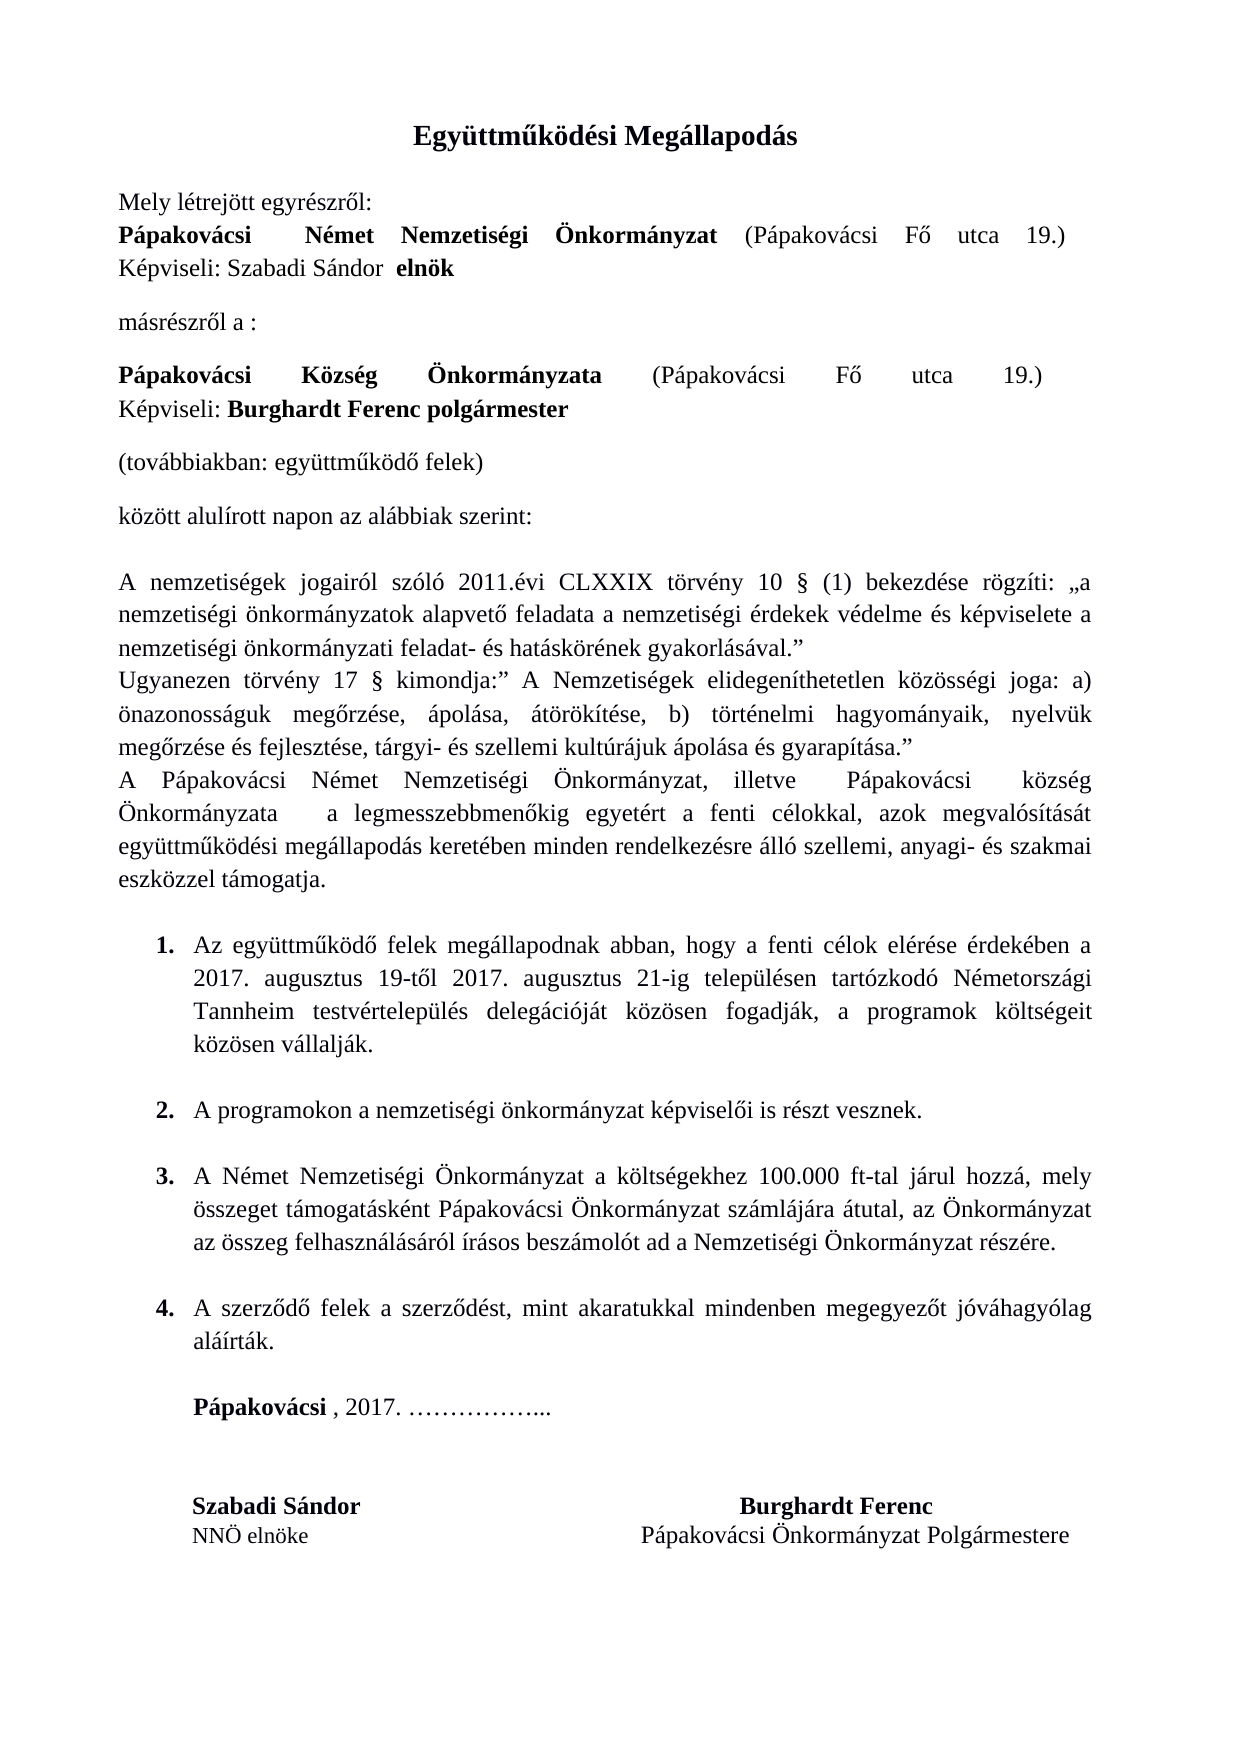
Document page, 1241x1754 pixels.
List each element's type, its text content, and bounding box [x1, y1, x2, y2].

list A Német Nemzetiségi Önkormányzat a költségekhez 100.000 ft-tal járul hozzá, mely összeget támogatásként Pápakovácsi Önkormányzat számlájára átutal, az Önkormányzat az összeg felhasználásáról írásos beszámolót ad a Nemzetiségi Önkormányzat részére. [156, 1161, 1092, 1256]
text Pápakovácsi Német Nemzetiségi Önkormányzat (Pápakovácsi Fő utca 19.) Képviseli: Szabadi Sándor elnök [118, 220, 1092, 282]
text A nemzetiségek jogairól szóló 2011.évi CLXXIX törvény 10 § (1) bekezdése rögzíti: „a nemzetiségi önkormányzatok alapvető feladata a nemzetiségi érdekek védelme és képviselete a nemzetiségi önkormányzati feladat- és hatáskörének gyakorlásával.” [118, 567, 1092, 661]
text másrészről a : [118, 307, 1092, 336]
text NNÖ elnöke Pápakovácsi Önkormányzat Polgármestere [118, 1520, 1092, 1549]
text A Pápakovácsi Német Nemzetiségi Önkormányzat, illetve Pápakovácsi község Önkormányzata a legmesszebbmenőkig egyetért a fenti célokkal, azok megvalósítását együttműködési megállapodás keretében minden rendelkezésre álló szellemi, anyagi- és szakmai eszközzel támogatja. [118, 765, 1092, 892]
text Mely létrejött egyrészről: [118, 187, 1092, 216]
list Az együttműködő felek megállapodnak abban, hogy a fenti célok elérése érdekében a 2017. augusztus 19-től 2017. augusztus 21-ig településen tartózkodó Németországi Tannheim testvértelepülés delegációját közösen fogadják, a programok költségeit közösen vállalják. [156, 930, 1092, 1058]
text Együttműködési Megállapodás [118, 118, 1092, 152]
text között alulírott napon az alábbiak szerint: [118, 501, 1092, 530]
text Ugyanezen törvény 17 § kimondja:” A Nemzetiségek elidegeníthetetlen közösségi joga: a) önazonosságuk megőrzése, ápolása, átörökítése, b) történelmi hagyományaik, nyelvük megőrzése és fejlesztése, tárgyi- és szellemi kultúrájuk ápolása és gyarapítása.” [118, 666, 1092, 760]
text (továbbiakban: együttműködő felek) [118, 447, 1092, 476]
list Pápakovácsi , 2017. ……………... [193, 1392, 1092, 1421]
list A szerződő felek a szerződést, mint akaratukkal mindenben megegyezőt jóváhagyólag aláírták. [156, 1293, 1092, 1355]
text Szabadi Sándor Burghardt Ferenc [118, 1491, 1092, 1520]
text Pápakovácsi Község Önkormányzata (Pápakovácsi Fő utca 19.) Képviseli: Burghardt Ferenc polgármester [118, 361, 1092, 422]
list A programokon a nemzetiségi önkormányzat képviselői is részt vesznek. [156, 1095, 1092, 1124]
